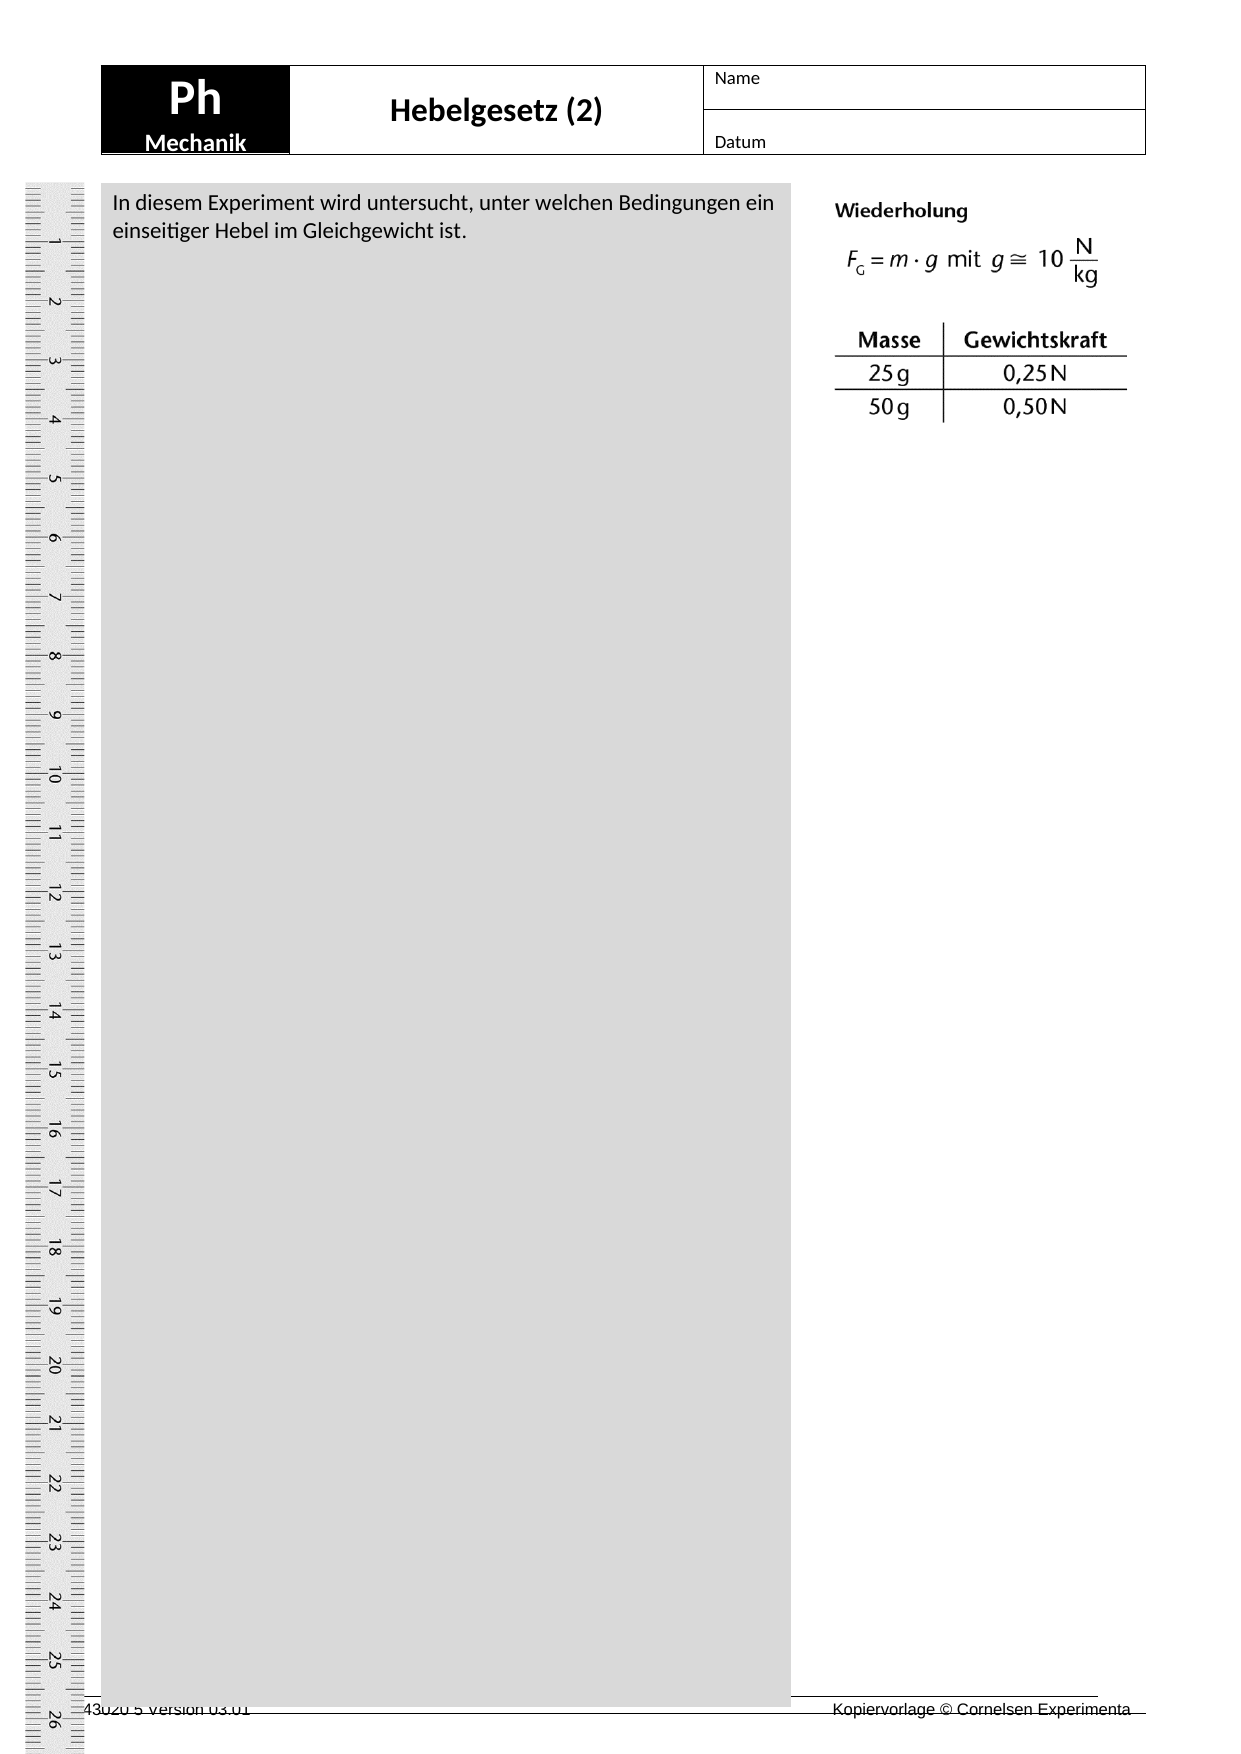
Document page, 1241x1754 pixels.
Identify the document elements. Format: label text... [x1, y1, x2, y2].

picture [25, 182, 85, 1754]
picture [818, 182, 1148, 453]
table_header In diesem Experiment wird untersucht, unter welchen Bedingungen ein einseitiger Hebel im Gleichgewicht ist. [101, 183, 791, 1707]
